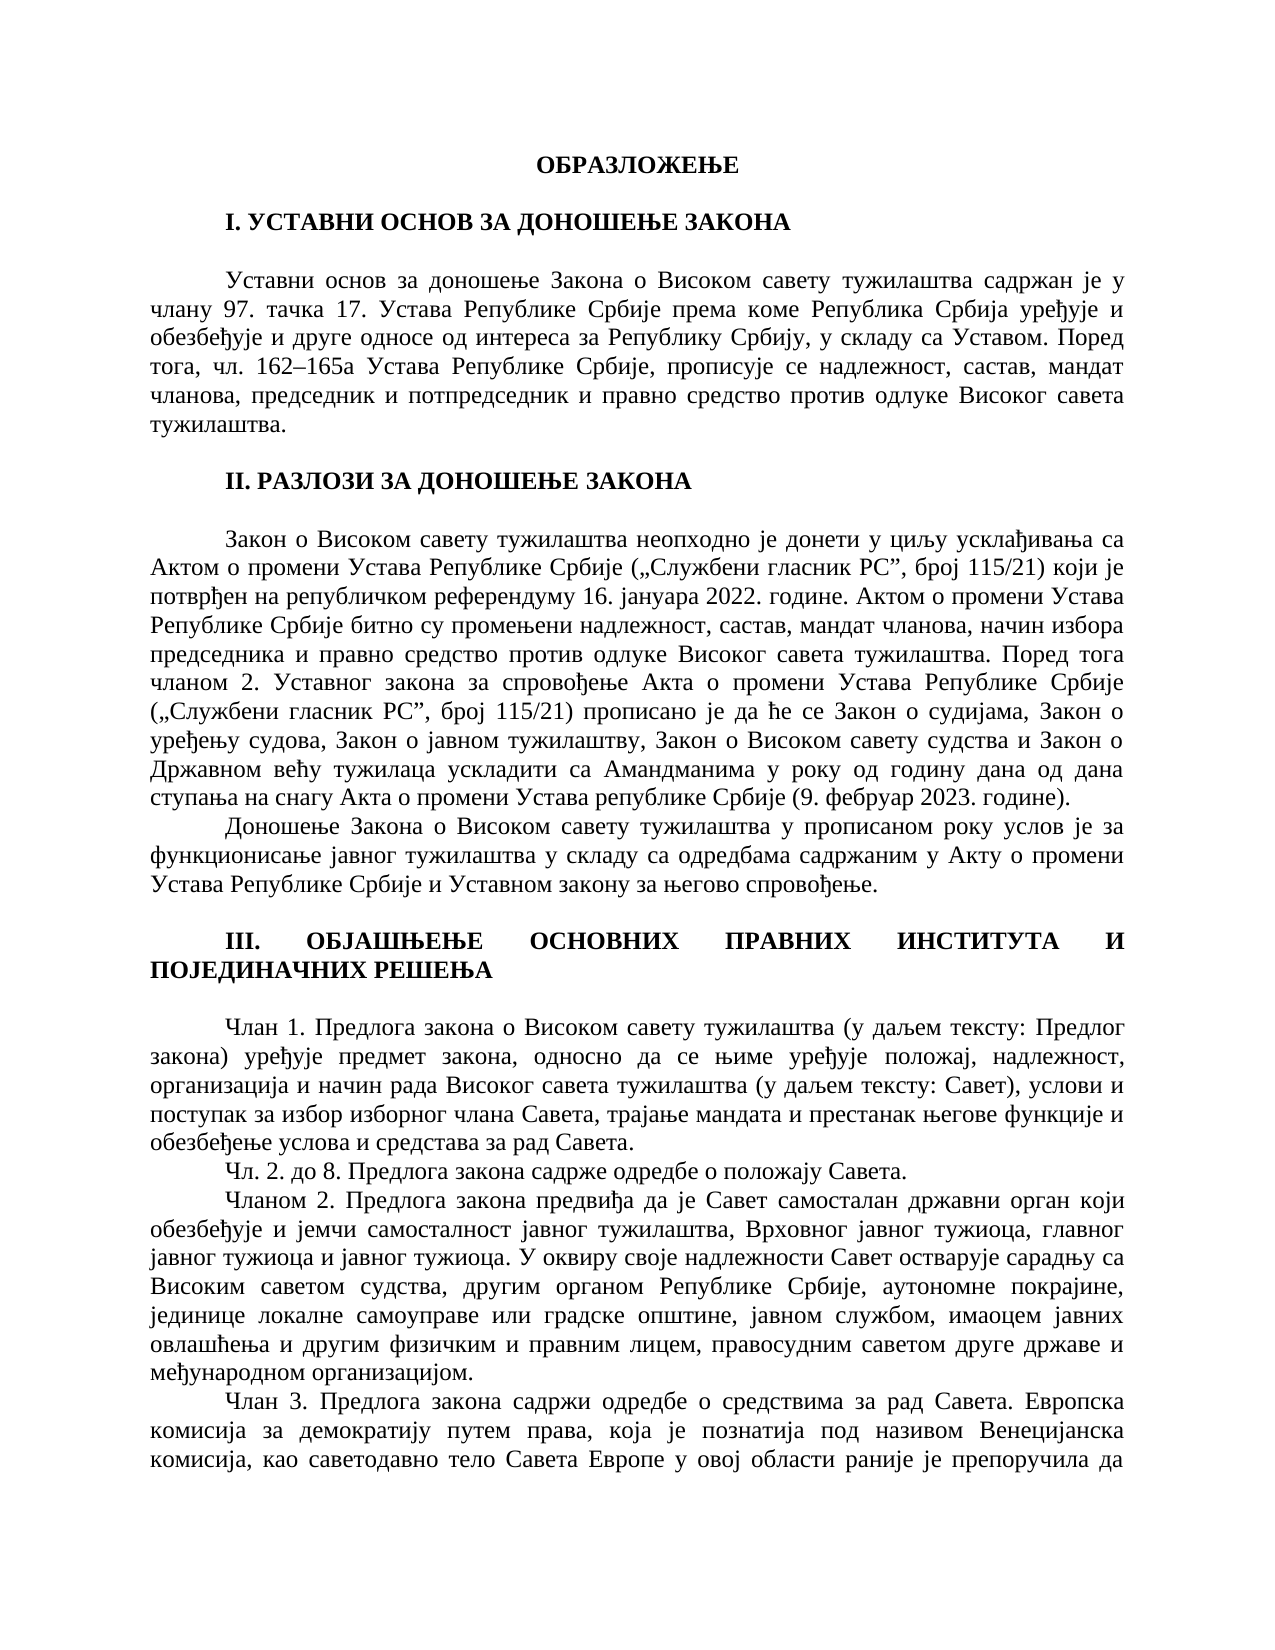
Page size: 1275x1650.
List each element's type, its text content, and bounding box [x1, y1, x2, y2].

text I. УСТАВНИ ОСНОВ ЗА ДОНОШЕЊЕ ЗАКОНА [150, 207, 1125, 236]
text III. ОБЈАШЊЕЊЕ ОСНОВНИХ ПРАВНИХ ИНСТИТУТА И ПОЈЕДИНАЧНИХ РЕШЕЊА [150, 926, 1125, 984]
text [150, 1386, 1125, 1472]
text Закон о Високом савету тужилаштва неопходно је донети у циљу усклађивања са Актом о промени Устава Републике Србије („Службени гласник РС”, број 115/21) који је потврђен на републичком референдуму 16. јануара 2022. године. Актом о промени Устава Републике Србије битно су промењени надлежност, састав, мандат чланова, начин избора председника и правно средство против одлуке Високог савета тужилаштва. Поред тога чланом 2. Уставног закона за спровођење Акта о промени Устава Републике Србије („Службени гласник РС”, број 115/21) прописано је да ће се Закон о судијама, Закон о уређењу судова, Закон о јавном тужилаштву, Закон о Високом савету судства и Закон о Државном већу тужилаца ускладити са Амандманима у року од годину дана од дана ступања на снагу Акта о промени Устава републике Србије (9. фебруар 2023. године). [150, 524, 1125, 811]
text Члан 1. Предлога закона о Високом савету тужилаштва (у даљем тексту: Предлог закона) уређује предмет закона, односно да се њиме уређује положај, надлежност, организација и начин рада Високог савета тужилаштва (у даљем тексту: Савет), услови и поступак за избор изборног члана Савета, трајање мандата и престанак његове функције и обезбеђење услова и средстава за рад Савета. [150, 1012, 1125, 1156]
text Чл. 2. до 8. Предлога закона садрже одредбе о положају Савета. [150, 1156, 1125, 1185]
text Чланом 2. Предлога закона предвиђа да је Савет самосталан државни орган који обезбеђује и јемчи самосталност јавног тужилаштва, Врховног јавног тужиоца, главног јавног тужиоца и јавног тужиоца. У оквиру своје надлежности Савет остварује сарадњу са Високим саветом судства, другим органoм Републике Србије, аутономне покрајине, јединице локалне самоуправе или градске општине, јавнoм службом, имаоцем јавних овлашћења и другим физичким и правним лицем, правосудним саветом друге државе и међународном организацијом. [150, 1185, 1125, 1386]
text Уставни основ за доношење Закона о Високом савету тужилаштва садржан је у члану 97. тачка 17. Устава Републике Србије према коме Република Србија уређује и обезбеђује и друге односе од интереса за Републику Србију, у складу са Уставом. Поред тога, чл. 162‒165а Устава Републике Србије, прописује се надлежност, састав, мандат чланова, председник и потпредседник и правно средство против одлуке Високог савета тужилаштва. [150, 265, 1125, 437]
text II. РАЗЛОЗИ ЗА ДОНОШЕЊЕ ЗАКОНА [150, 466, 1125, 495]
text ОБРАЗЛОЖЕЊЕ [150, 150, 1125, 179]
text Доношење Закона о Високом савету тужилаштва у прописаном року услов је за функционисање јавног тужилаштва у складу са одредбама садржаним у Акту о промени Устава Републике Србије и Уставном закону за његово спровођење. [150, 811, 1125, 897]
